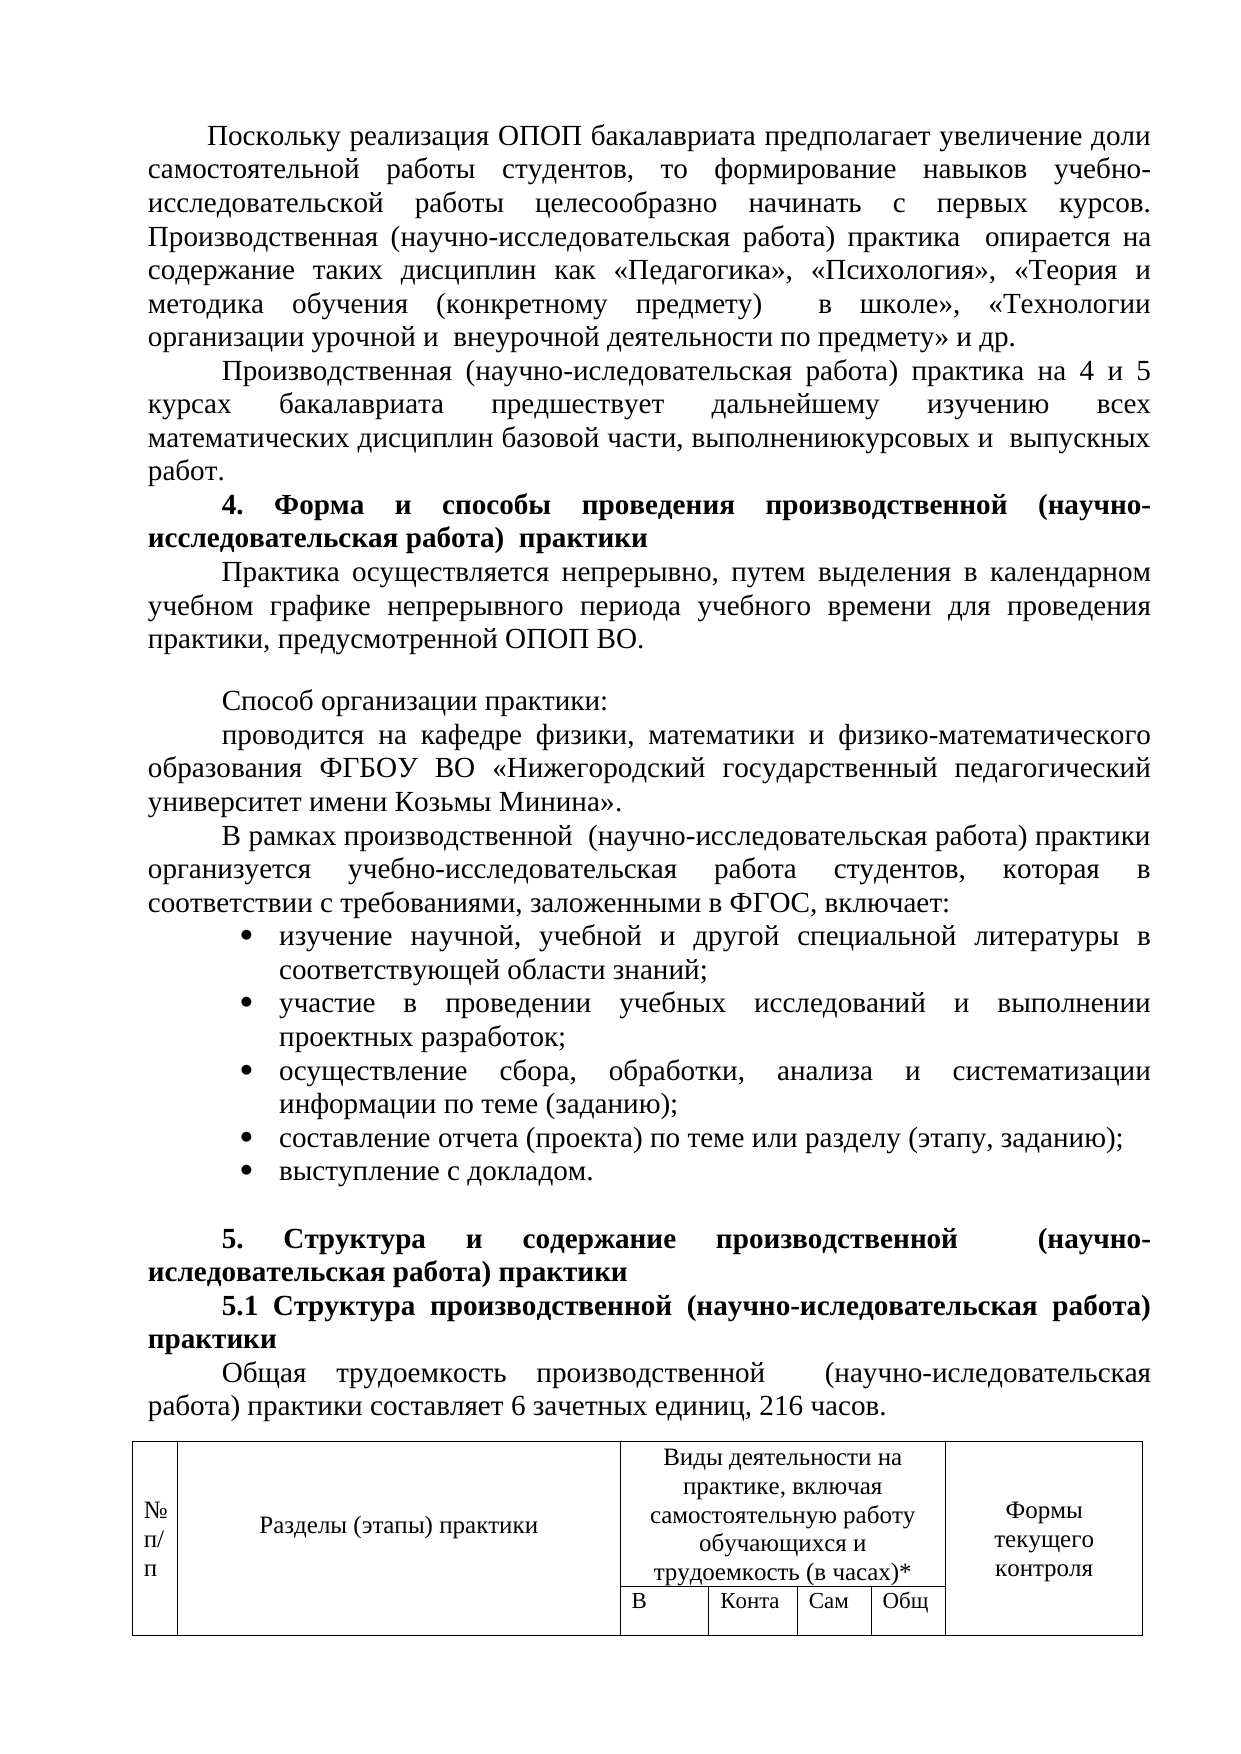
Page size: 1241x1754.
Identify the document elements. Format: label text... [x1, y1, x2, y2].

list составление отчета (проекта) по теме или разделу (этапу, заданию); [241, 1120, 1152, 1153]
list участие в проведении учебных исследований и выполнении проектных разработок; [241, 986, 1152, 1053]
text Способ организации практики: [148, 683, 1152, 717]
text Производственная (научно-иследовательская работа) практика на 4 и 5 курсах бакалавриата предшествует дальнейшему изучению всех математических дисциплин базовой части, выполнениюкурсовых и выпускных работ. [148, 353, 1152, 487]
list выступление с докладом. [241, 1153, 1152, 1187]
text 5.1 Структура производственной (научно-иследовательская работа) практики [148, 1288, 1152, 1355]
text 4. Форма и способы проведения производственной (научно-исследовательская работа) практики [148, 487, 1152, 554]
text Практика осуществляется непрерывно, путем выделения в календарном учебном графике непрерывного периода учебного времени для проведения практики, предусмотренной ОПОП ВО. [148, 554, 1152, 655]
text проводится на кафедре физики, математики и физико-математического образования ФГБОУ ВО «Нижегородский государственный педагогический университет имени Козьмы Минина». [148, 717, 1152, 818]
table_header Формы текущего контроля [946, 1442, 1142, 1635]
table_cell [621, 1587, 708, 1635]
text 5. Структура и содержание производственной (научно-иследовательская работа) практики [148, 1221, 1152, 1288]
table_header Разделы (этапы) практики [178, 1442, 620, 1635]
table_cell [798, 1587, 871, 1635]
table_header № п/п [133, 1442, 177, 1635]
text Общая трудоемкость производственной (научно-иследовательская работа) практики составляет 6 зачетных единиц, 216 часов. [148, 1355, 1152, 1422]
list осуществление сбора, обработки, анализа и систематизации информации по теме (заданию); [241, 1053, 1152, 1120]
list изучение научной, учебной и другой специальной литературы в соответствующей области знаний; [241, 918, 1152, 986]
text В рамках производственной (научно-исследовательская работа) практики организуется учебно-исследовательская работа студентов, которая в соответствии с требованиями, заложенными в ФГОС, включает: [148, 818, 1152, 918]
table_header Виды деятельности на практике, включая самостоятельную работу обучающихся и трудоемкость (в часах)* [621, 1442, 945, 1586]
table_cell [709, 1587, 797, 1635]
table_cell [872, 1587, 945, 1635]
text Поскольку реализация ОПОП бакалавриата предполагает увеличение доли самостоятельной работы студентов, то формирование навыков учебно-исследовательской работы целесообразно начинать с первых курсов. Производственная (научно-исследовательская работа) практика опирается на содержание таких дисциплин как «Педагогика», «Психология», «Теория и методика обучения (конкретному предмету) в школе», «Технологии организации урочной и внеурочной деятельности по предмету» и др. [148, 118, 1152, 353]
